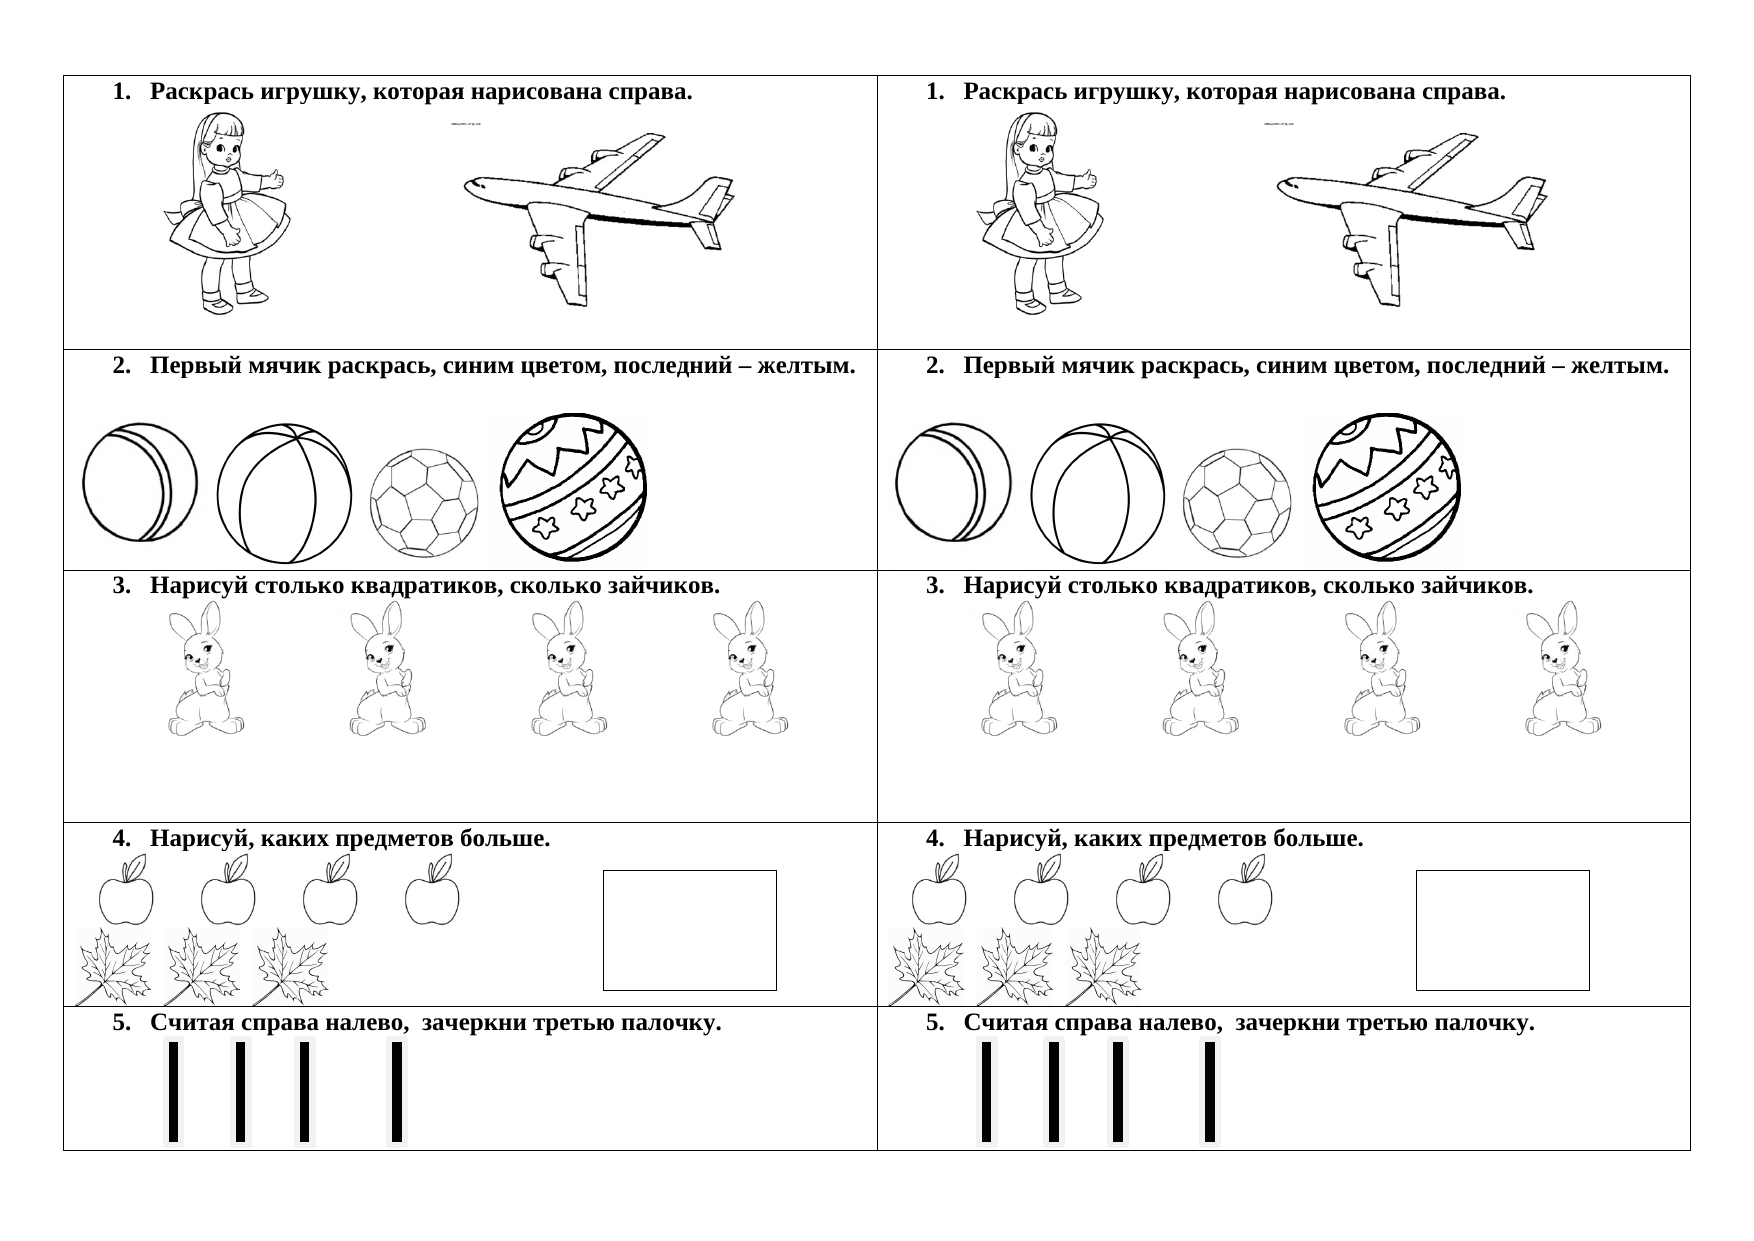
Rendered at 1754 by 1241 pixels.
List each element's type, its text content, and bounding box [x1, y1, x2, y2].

picture [75, 378, 651, 570]
picture [1262, 119, 1561, 321]
picture [112, 599, 838, 736]
table_header Раскрась игрушку, которая нарисована справа. [878, 76, 1690, 349]
picture [925, 599, 1651, 736]
table_cell Нарисуй, каких предметов больше. [64, 823, 877, 1006]
table_cell Нарисуй, каких предметов больше. [878, 823, 1690, 1006]
picture [963, 104, 1125, 321]
picture [888, 851, 1297, 1006]
picture [449, 119, 748, 321]
picture [150, 104, 312, 321]
picture [75, 851, 484, 1006]
table_cell Считая справа налево, зачеркни третью палочку. [64, 1007, 877, 1150]
table_header Раскрась игрушку, которая нарисована справа. [64, 76, 877, 349]
table_cell Первый мячик раскрась, синим цветом, последний – желтым. [64, 350, 877, 569]
table_cell Нарисуй столько квадратиков, сколько зайчиков. [64, 571, 877, 822]
table_cell Первый мячик раскрась, синим цветом, последний – желтым. [878, 350, 1690, 569]
picture [888, 378, 1464, 570]
table_cell Нарисуй столько квадратиков, сколько зайчиков. [878, 571, 1690, 822]
table_cell Считая справа налево, зачеркни третью палочку. [878, 1007, 1690, 1150]
